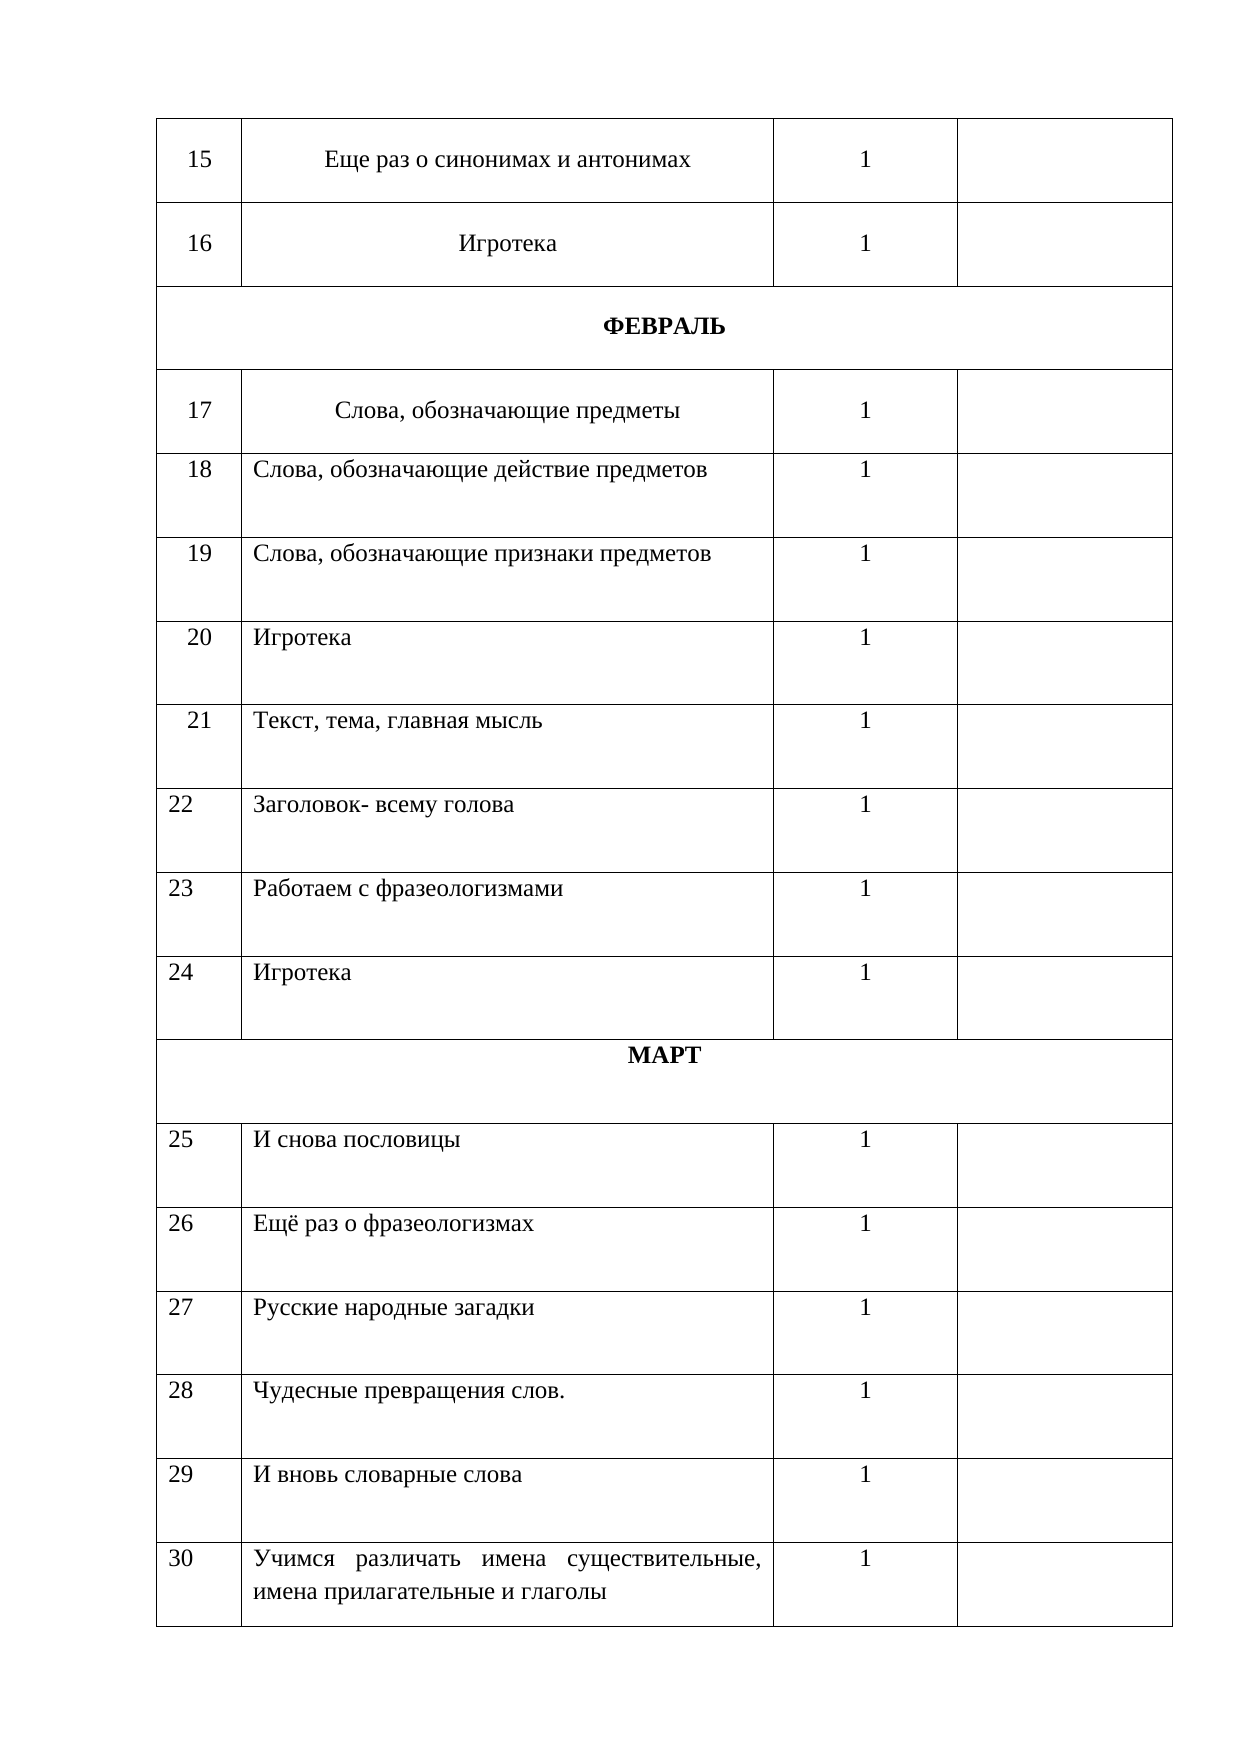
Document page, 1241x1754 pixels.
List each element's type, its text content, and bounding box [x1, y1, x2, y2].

table_cell [958, 957, 1172, 1039]
table_cell [958, 873, 1172, 956]
table_cell Чудесные превращения слов. [242, 1375, 773, 1458]
table_cell И вновь словарные слова [242, 1459, 773, 1542]
table_cell [958, 789, 1172, 872]
table_cell Игротека [242, 957, 773, 1039]
table_cell 1 [774, 538, 957, 621]
table_cell 1 [774, 957, 957, 1039]
table_cell ФЕВРАЛЬ [157, 287, 1172, 369]
table_cell 16 [157, 203, 241, 286]
table_cell 22 [157, 789, 241, 872]
table_cell [958, 1208, 1172, 1291]
table_cell 25 [157, 1124, 241, 1207]
table_cell [958, 370, 1172, 453]
table_cell 1 [774, 622, 957, 704]
table_cell 23 [157, 873, 241, 956]
table_cell 1 [774, 1375, 957, 1458]
table_cell Слова, обозначающие действие предметов [242, 454, 773, 537]
table_cell Текст, тема, главная мысль [242, 705, 773, 788]
table_cell Еще раз о синонимах и антонимах [242, 119, 773, 202]
table_cell 1 [774, 789, 957, 872]
table_cell 17 [157, 370, 241, 453]
table_cell [958, 1459, 1172, 1542]
table_cell [958, 622, 1172, 704]
table_cell Игротека [242, 622, 773, 704]
table_cell 27 [157, 1292, 241, 1374]
table_cell 1 [774, 370, 957, 453]
table_cell [958, 1124, 1172, 1207]
table_cell [958, 1375, 1172, 1458]
table_cell [958, 538, 1172, 621]
table_cell 21 [157, 705, 241, 788]
table_cell 1 [774, 203, 957, 286]
table_cell 1 [774, 1124, 957, 1207]
table_cell [958, 454, 1172, 537]
table_cell 1 [774, 873, 957, 956]
table_cell 30 [157, 1543, 241, 1626]
table_cell Слова, обозначающие предметы [242, 370, 773, 453]
table_cell [958, 1292, 1172, 1374]
table_cell Игротека [242, 203, 773, 286]
table_cell 26 [157, 1208, 241, 1291]
table_cell Русские народные загадки [242, 1292, 773, 1374]
table_cell 1 [774, 705, 957, 788]
table_cell 24 [157, 957, 241, 1039]
table_cell Заголовок- всему голова [242, 789, 773, 872]
table_cell Работаем с фразеологизмами [242, 873, 773, 956]
table_cell 1 [774, 1292, 957, 1374]
table_cell 1 [774, 454, 957, 537]
table_cell МАРТ [157, 1040, 1172, 1123]
table_cell Ещё раз о фразеологизмах [242, 1208, 773, 1291]
table_cell 1 [774, 119, 957, 202]
table_cell [958, 1543, 1172, 1626]
table_cell И снова пословицы [242, 1124, 773, 1207]
table_cell 19 [157, 538, 241, 621]
table_cell Слова, обозначающие признаки предметов [242, 538, 773, 621]
table_cell 15 [157, 119, 241, 202]
table_cell [958, 119, 1172, 202]
table_cell [958, 705, 1172, 788]
table_cell 1 [774, 1208, 957, 1291]
table_cell 29 [157, 1459, 241, 1542]
table_cell Учимся различать имена существительные, имена прилагательные и глаголы [242, 1543, 773, 1626]
table_cell 1 [774, 1459, 957, 1542]
table_cell 18 [157, 454, 241, 537]
table_cell 20 [157, 622, 241, 704]
table_cell 28 [157, 1375, 241, 1458]
table_cell 1 [774, 1543, 957, 1626]
table_cell [958, 203, 1172, 286]
